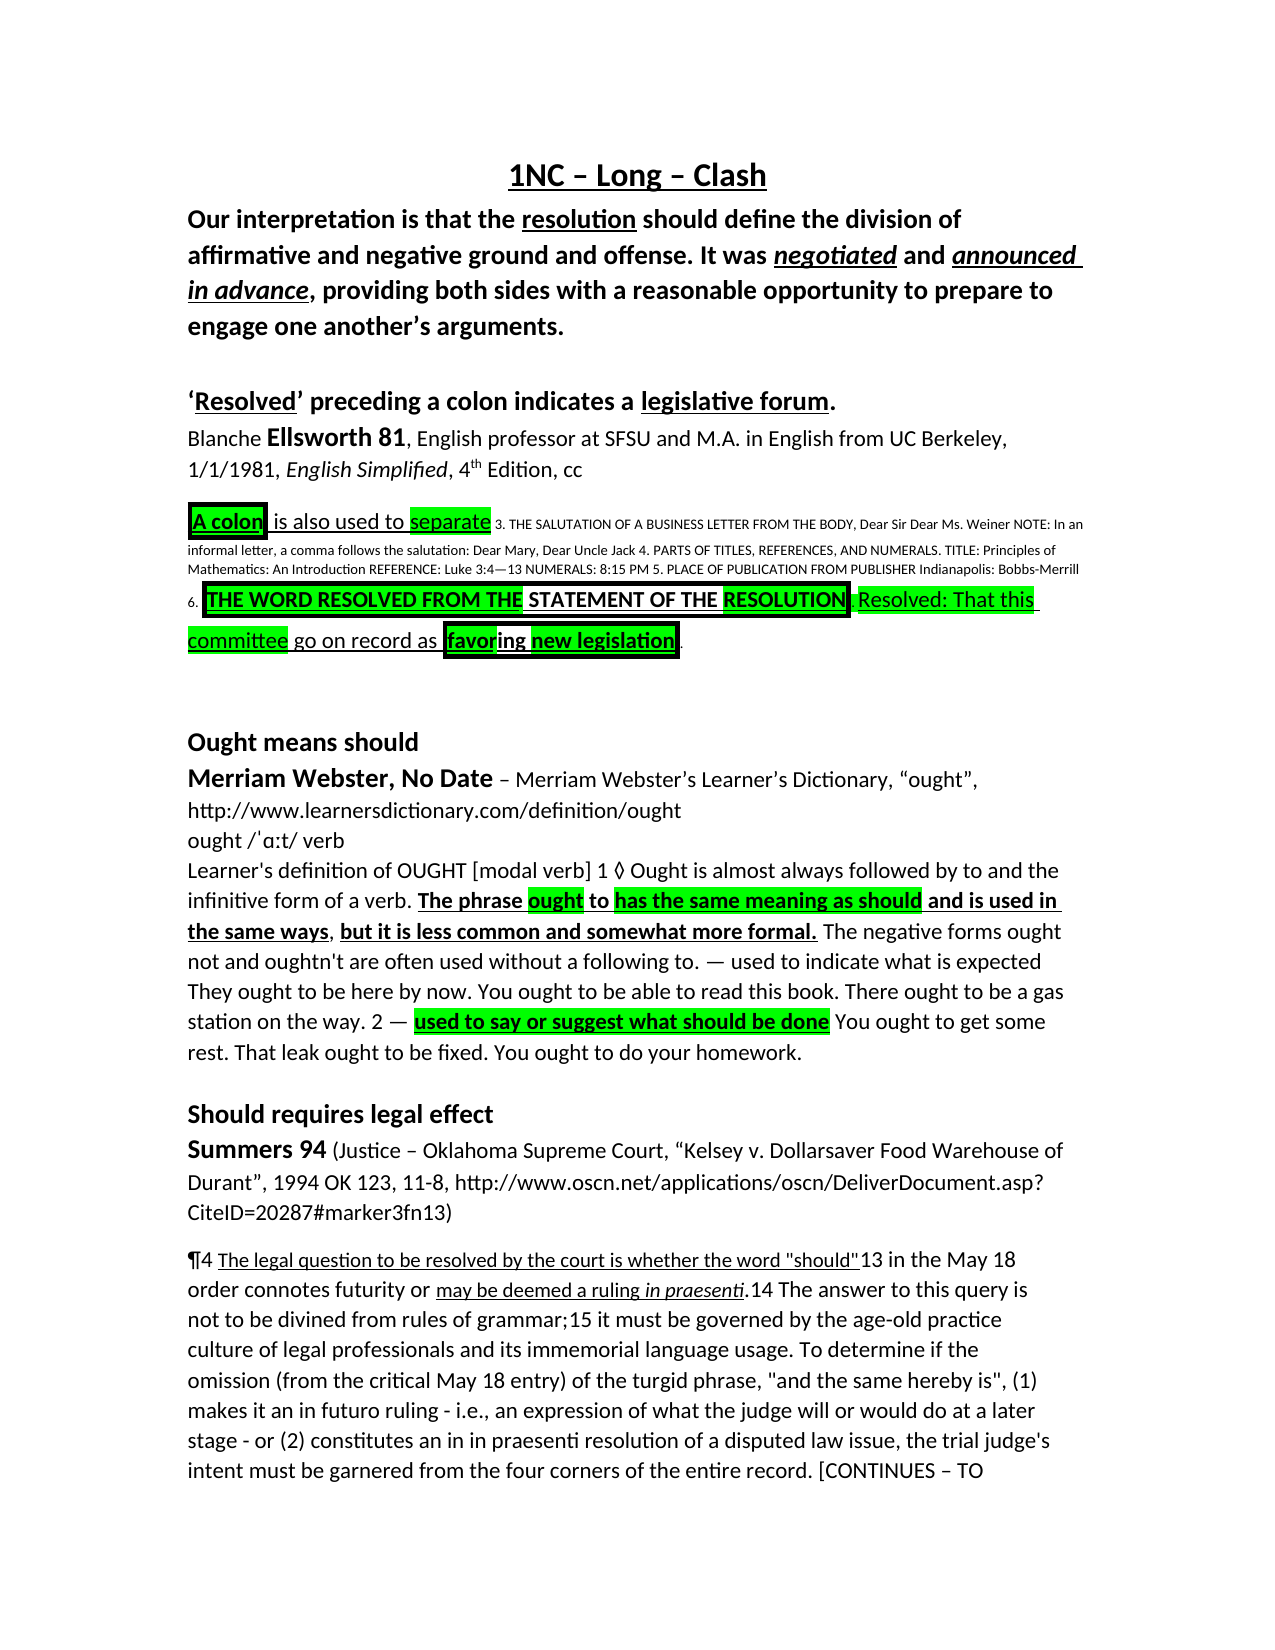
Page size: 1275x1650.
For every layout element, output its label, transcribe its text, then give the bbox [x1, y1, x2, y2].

subtitle Should requires legal effect [187, 1097, 1087, 1130]
text A colon is also used to separate 3. THE SALUTATION OF A BUSINESS LETTER FROM THE BODY, Dear Sir Dear Ms. Weiner NOTE: In an informal letter, a comma follows the salutation: Dear Mary, Dear Uncle Jack 4. PARTS OF TITLES, REFERENCES, AND NUMERALS. TITLE: Principles of Mathematics: An Introduction REFERENCE: Luke 3:4—13 NUMERALS: 8:15 PM 5. PLACE OF PUBLICATION FROM PUBLISHER Indianapolis: Bobbs-Merrill 6. THE WORD RESOLVED FROM THE STATEMENT OF THE RESOLUTION. Resolved: That this committee go on record as favoring new legislation. [187, 502, 1087, 659]
text Summers 94 (Justice – Oklahoma Supreme Court, “Kelsey v. Dollarsaver Food Warehouse of Durant”, 1994 OK 123, 11-8, http://www.oscn.net/applications/oscn/DeliverDocument.asp?CiteID=20287#marker3fn13) [187, 1133, 1087, 1226]
subtitle 1NC – Long – Clash [187, 154, 1087, 195]
subtitle ‘Resolved’ preceding a colon indicates a legislative forum. [187, 384, 1087, 418]
text Blanche Ellsworth 81, English professor at SFSU and M.A. in English from UC Berkeley, 1/1/1981, English Simplified, 4th Edition, cc [187, 420, 1087, 483]
subtitle Our interpretation is that the resolution should define the division of affirmative and negative ground and offense. It was negotiated and announced in advance, providing both sides with a reasonable opportunity to prepare to engage one another’s arguments. [187, 202, 1087, 378]
text Merriam Webster, No Date – Merriam Webster’s Learner’s Dictionary, “ought”, http://www.learnersdictionary.com/definition/ought ought /ˈɑːt/ verb Learner's definition of OUGHT [modal verb] 1 ◊ Ought is almost always followed by to and the infinitive form of a verb. The phrase ought to has the same meaning as should and is used in the same ways, but it is less common and somewhat more formal. The negative forms ought not and oughtn't are often used without a following to. — used to indicate what is expected They ought to be here by now. You ought to be able to read this book. There ought to be a gas station on the way. 2 — used to say or suggest what should be done You ought to get some rest. That leak ought to be fixed. You ought to do your homework. [187, 761, 1087, 1066]
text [187, 1245, 1057, 1484]
subtitle Ought means should [187, 725, 1087, 758]
